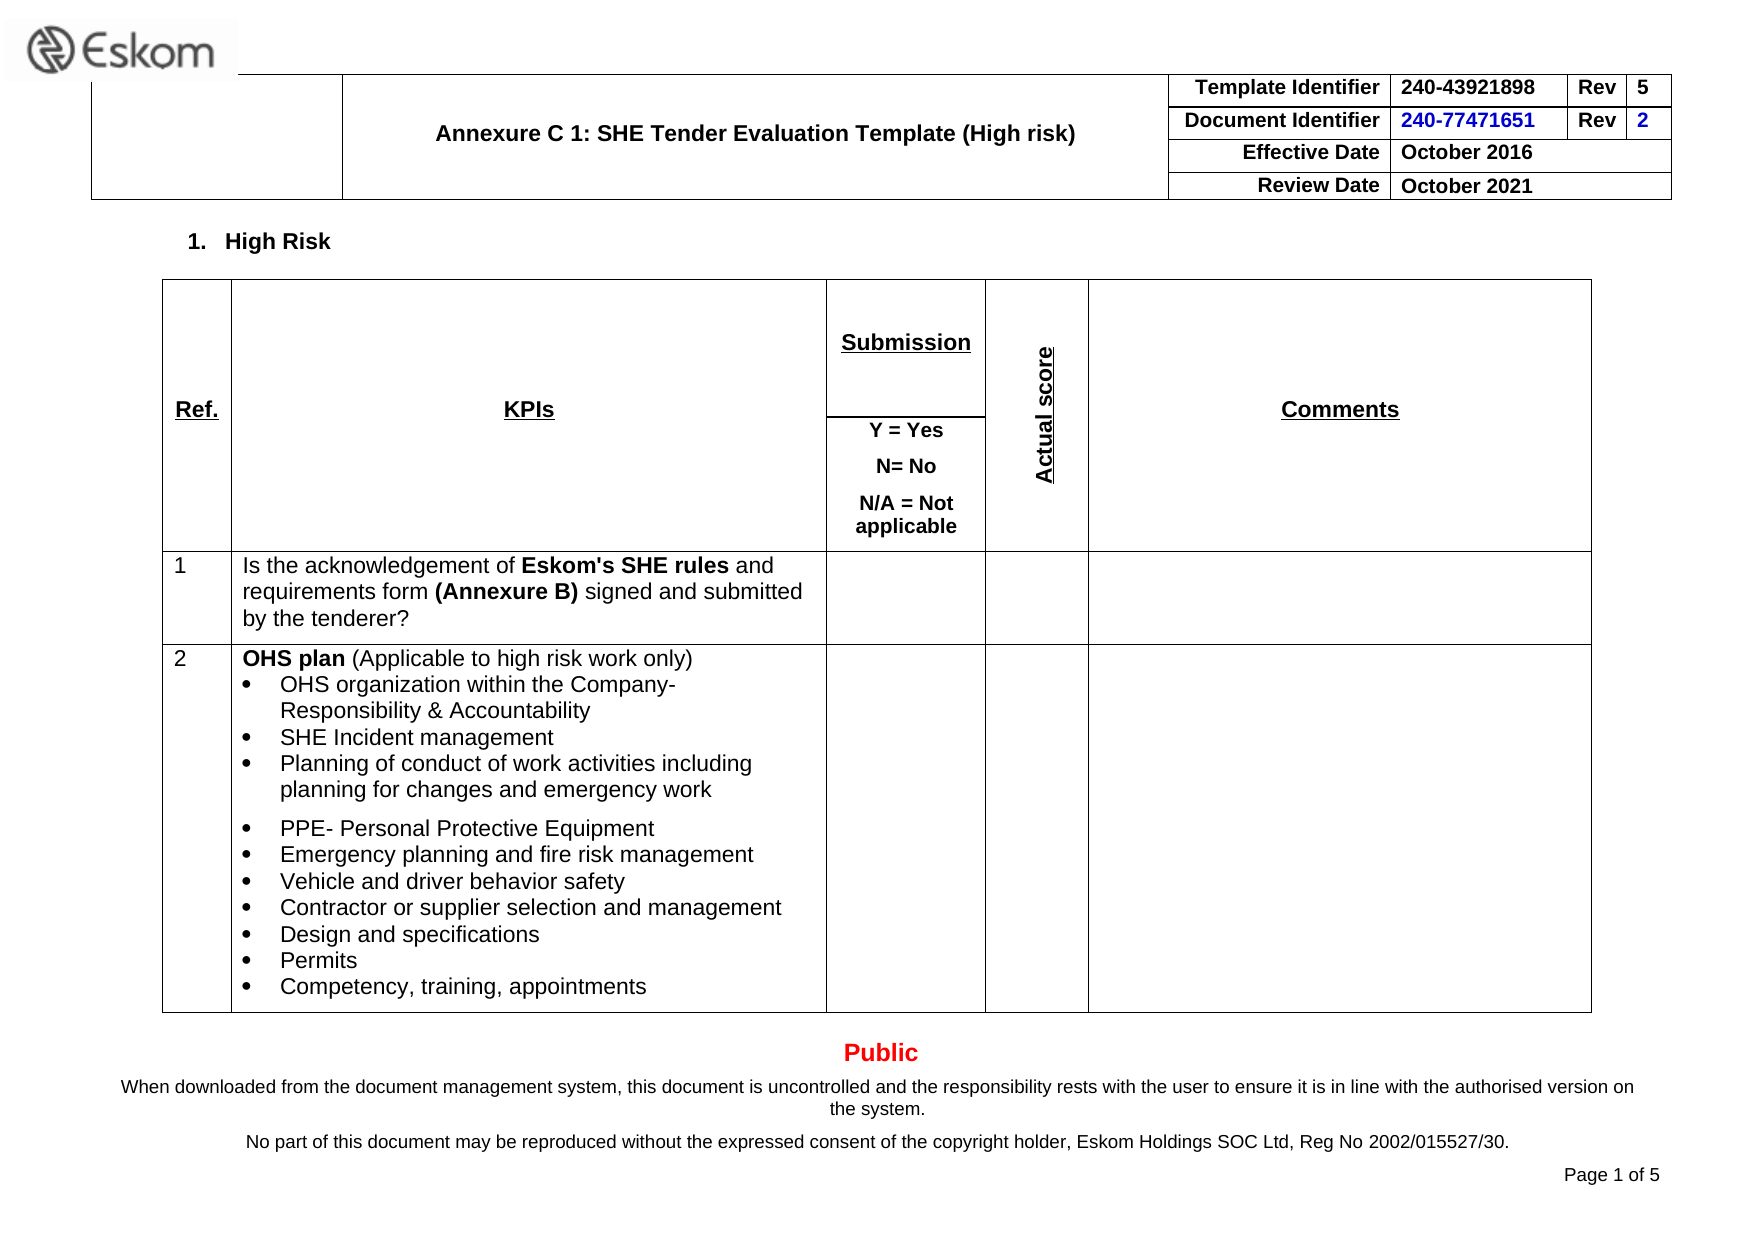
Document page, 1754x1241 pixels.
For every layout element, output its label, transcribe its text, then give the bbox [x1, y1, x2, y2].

table_header KPIs [232, 280, 826, 551]
table_header Ref. [163, 280, 231, 551]
list High Risk [187, 228, 1604, 254]
table_cell [1089, 552, 1591, 643]
table_cell Y = Yes N= No N/A = Not applicable [827, 418, 985, 551]
table_cell [827, 552, 985, 643]
table_cell [986, 645, 1088, 1012]
table_cell [1089, 645, 1591, 1012]
table_cell [827, 645, 985, 1012]
table_cell [986, 552, 1088, 643]
table_cell Is the acknowledgement of Eskom's SHE rules and requirements form (Annexure B) signed and submitted by the tenderer? [232, 552, 826, 643]
table_cell 2 [163, 645, 231, 1012]
table_header Actual score [986, 280, 1088, 551]
table_header Submission [827, 280, 985, 416]
table_cell 1 [163, 552, 231, 643]
table_header Comments [1089, 280, 1591, 551]
table_cell OHS plan (Applicable to high risk work only) OHS organization within the Company-Responsibility & Accountability SHE Incident management Planning of conduct of work activities including planning for changes and emergency work PPE- Personal Protective Equipment Emergency planning and fire risk management Vehicle and driver behavior safety Contractor or supplier selection and management Design and specifications Permits Competency, training, appointments Communication and awareness Management commitment and visible felt leadership [232, 645, 826, 1012]
